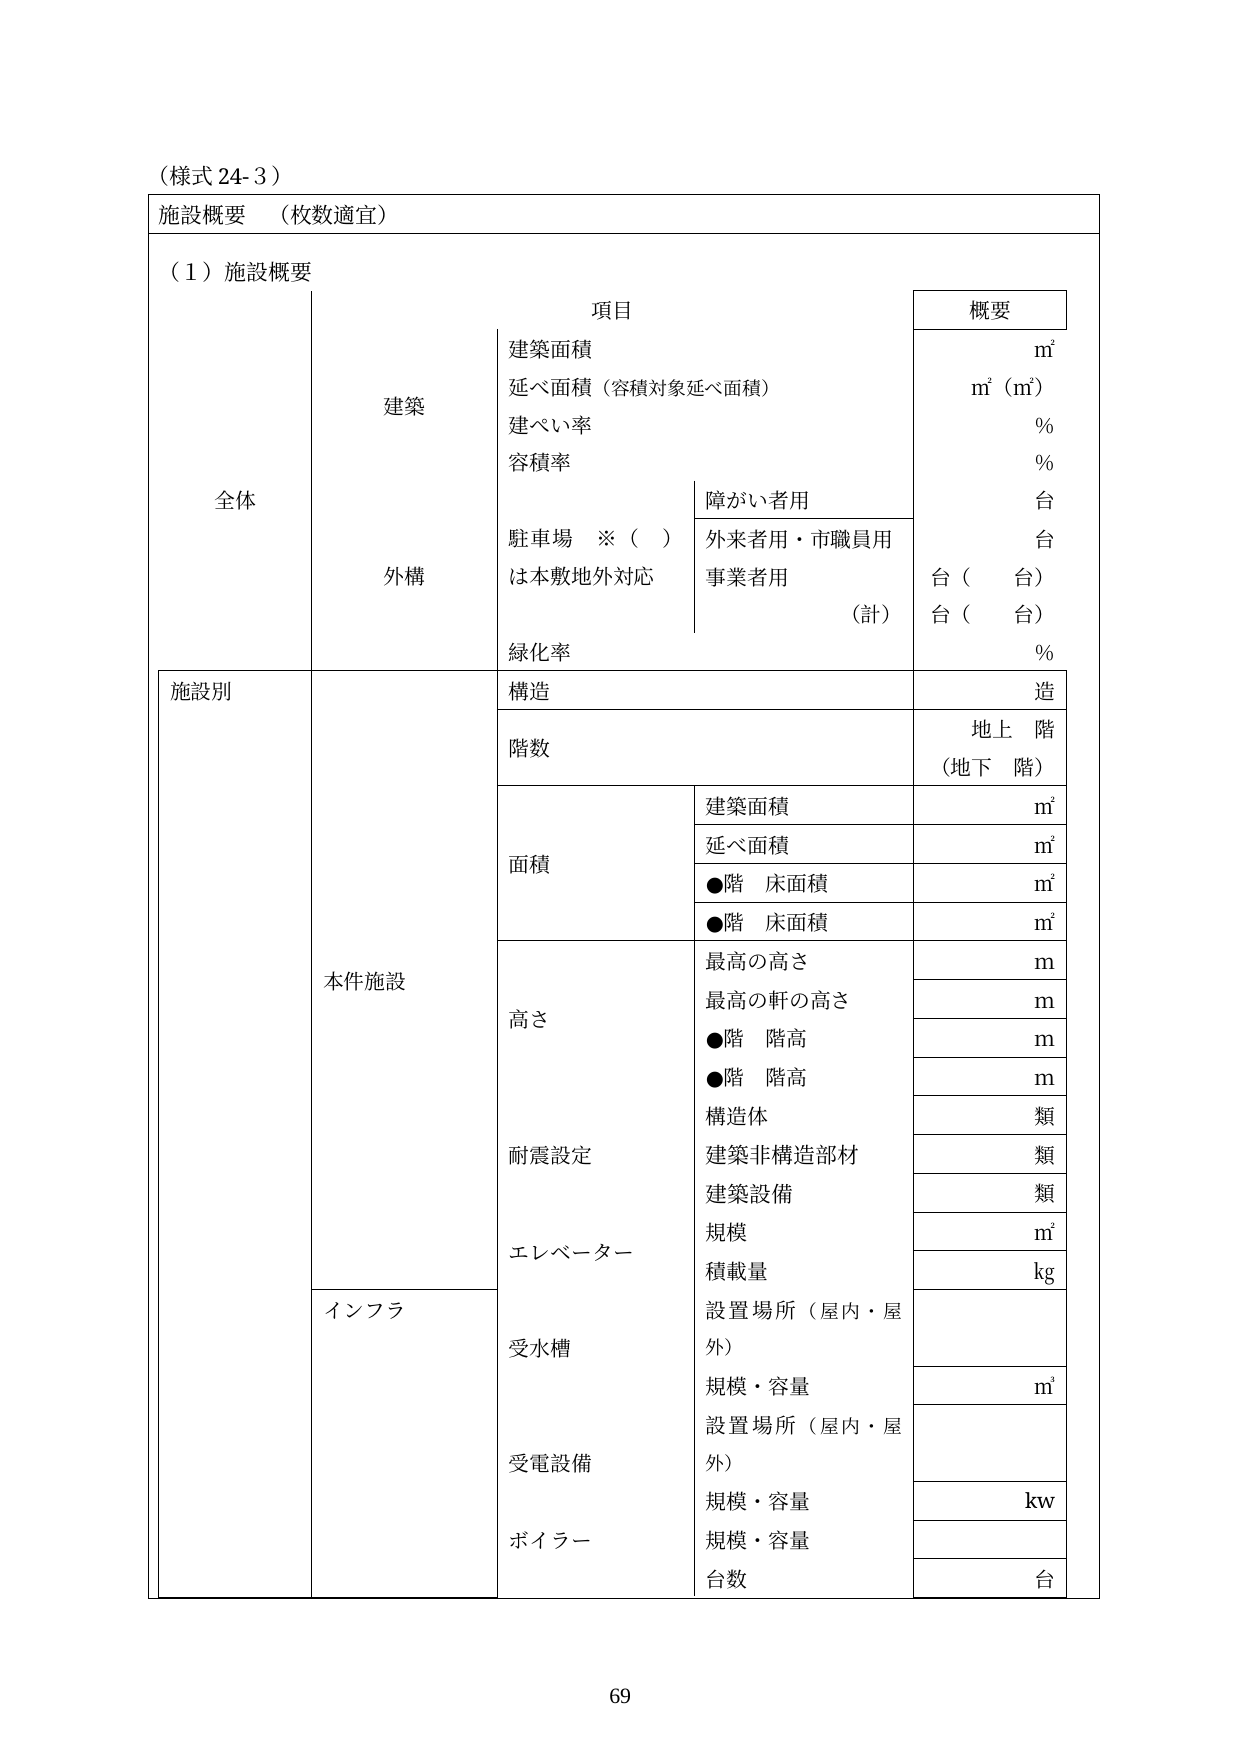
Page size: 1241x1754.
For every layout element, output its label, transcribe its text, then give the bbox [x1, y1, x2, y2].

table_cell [149, 234, 1099, 1598]
text （様式24-３） [148, 156, 1092, 194]
table_header 施設概要 （枚数適宜） [149, 195, 1099, 233]
